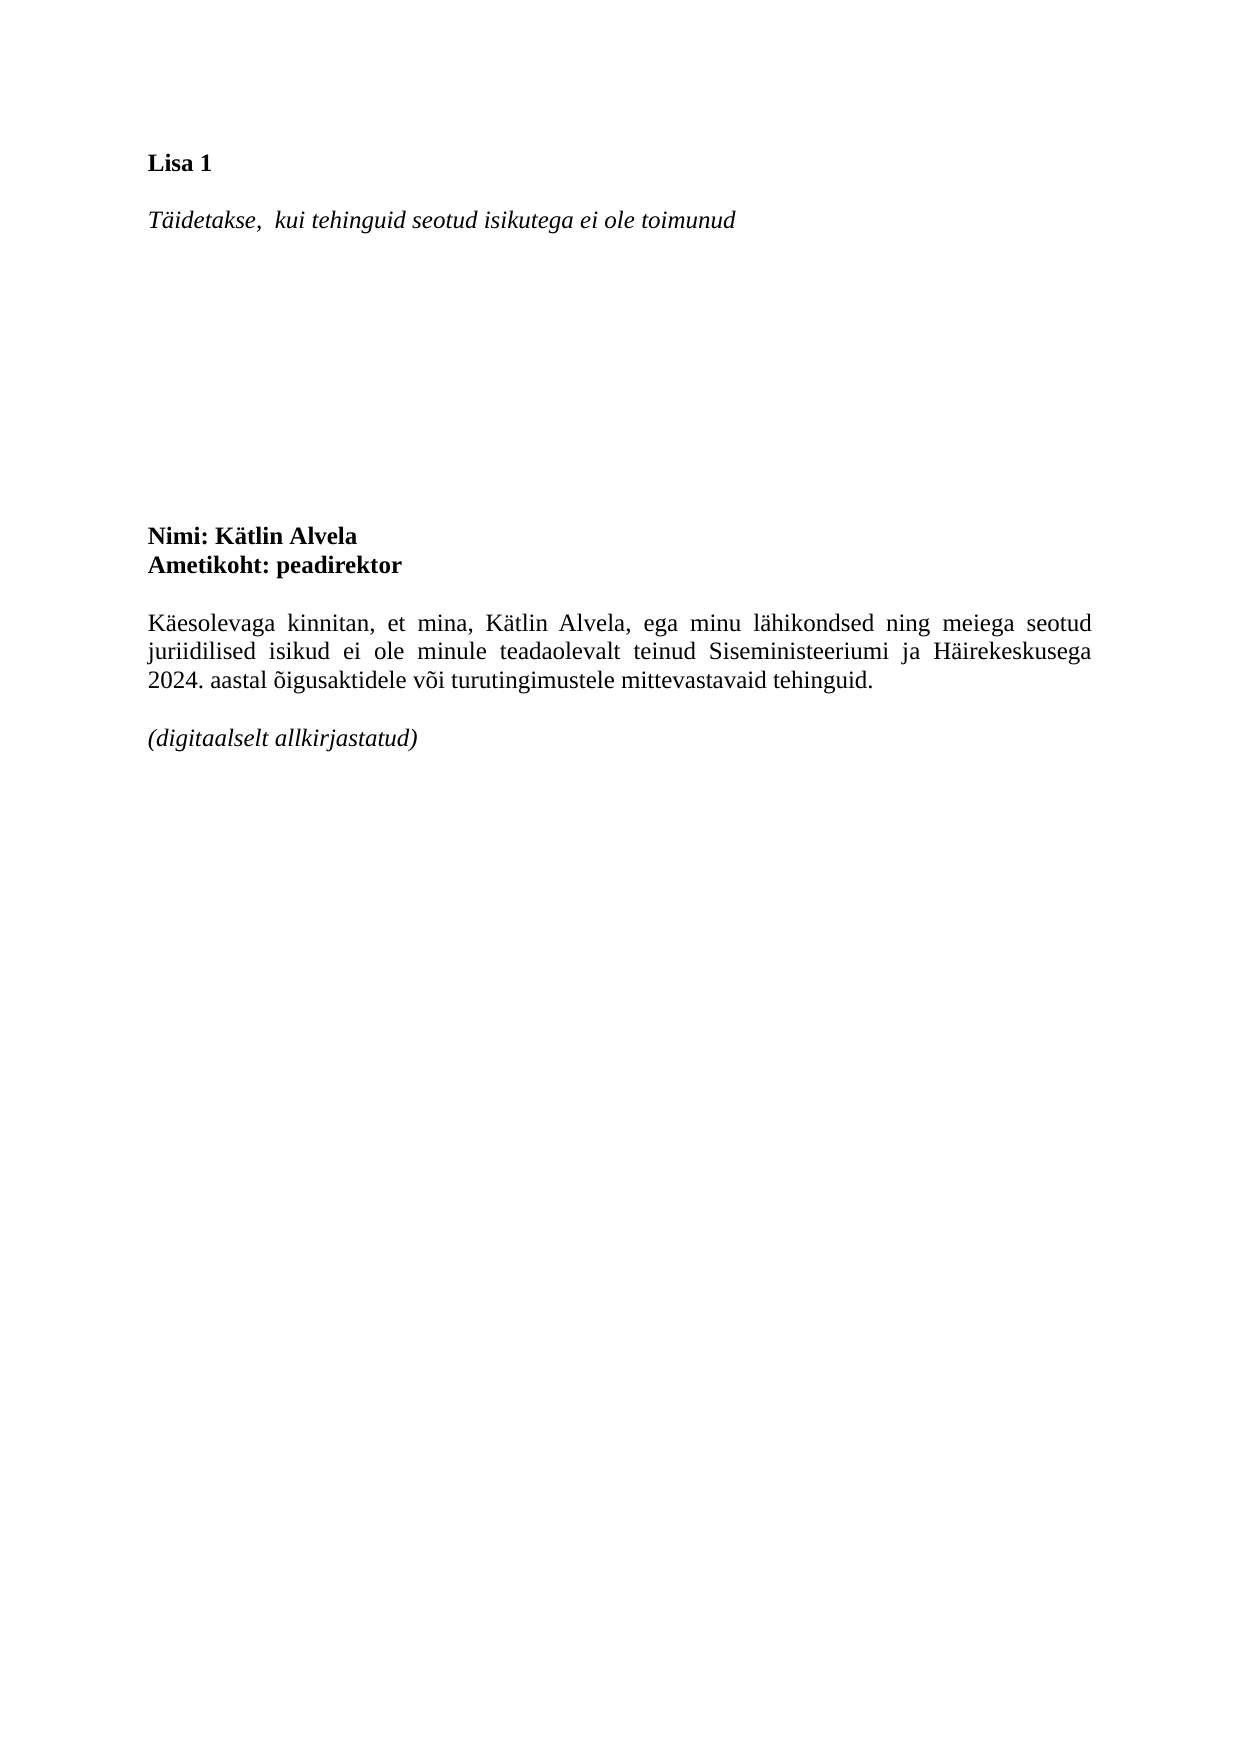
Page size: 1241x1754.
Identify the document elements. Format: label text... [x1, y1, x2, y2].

text (digitaalselt allkirjastatud) [148, 723, 1093, 751]
text Lisa 1 [148, 148, 1093, 176]
list Nimi: Kätlin Alvela [148, 521, 1093, 550]
text Käesolevaga kinnitan, et mina, Kätlin Alvela, ega minu lähikondsed ning meiega seotud juriidilised isikud ei ole minule teadaolevalt teinud Siseministeeriumi ja Häirekeskusega 2024. aastal õigusaktidele või turutingimustele mittevastavaid tehinguid. [148, 608, 1093, 694]
text Ametikoht: peadirektor [148, 550, 1093, 579]
text Täidetakse, kui tehinguid seotud isikutega ei ole toimunud [148, 205, 1093, 234]
